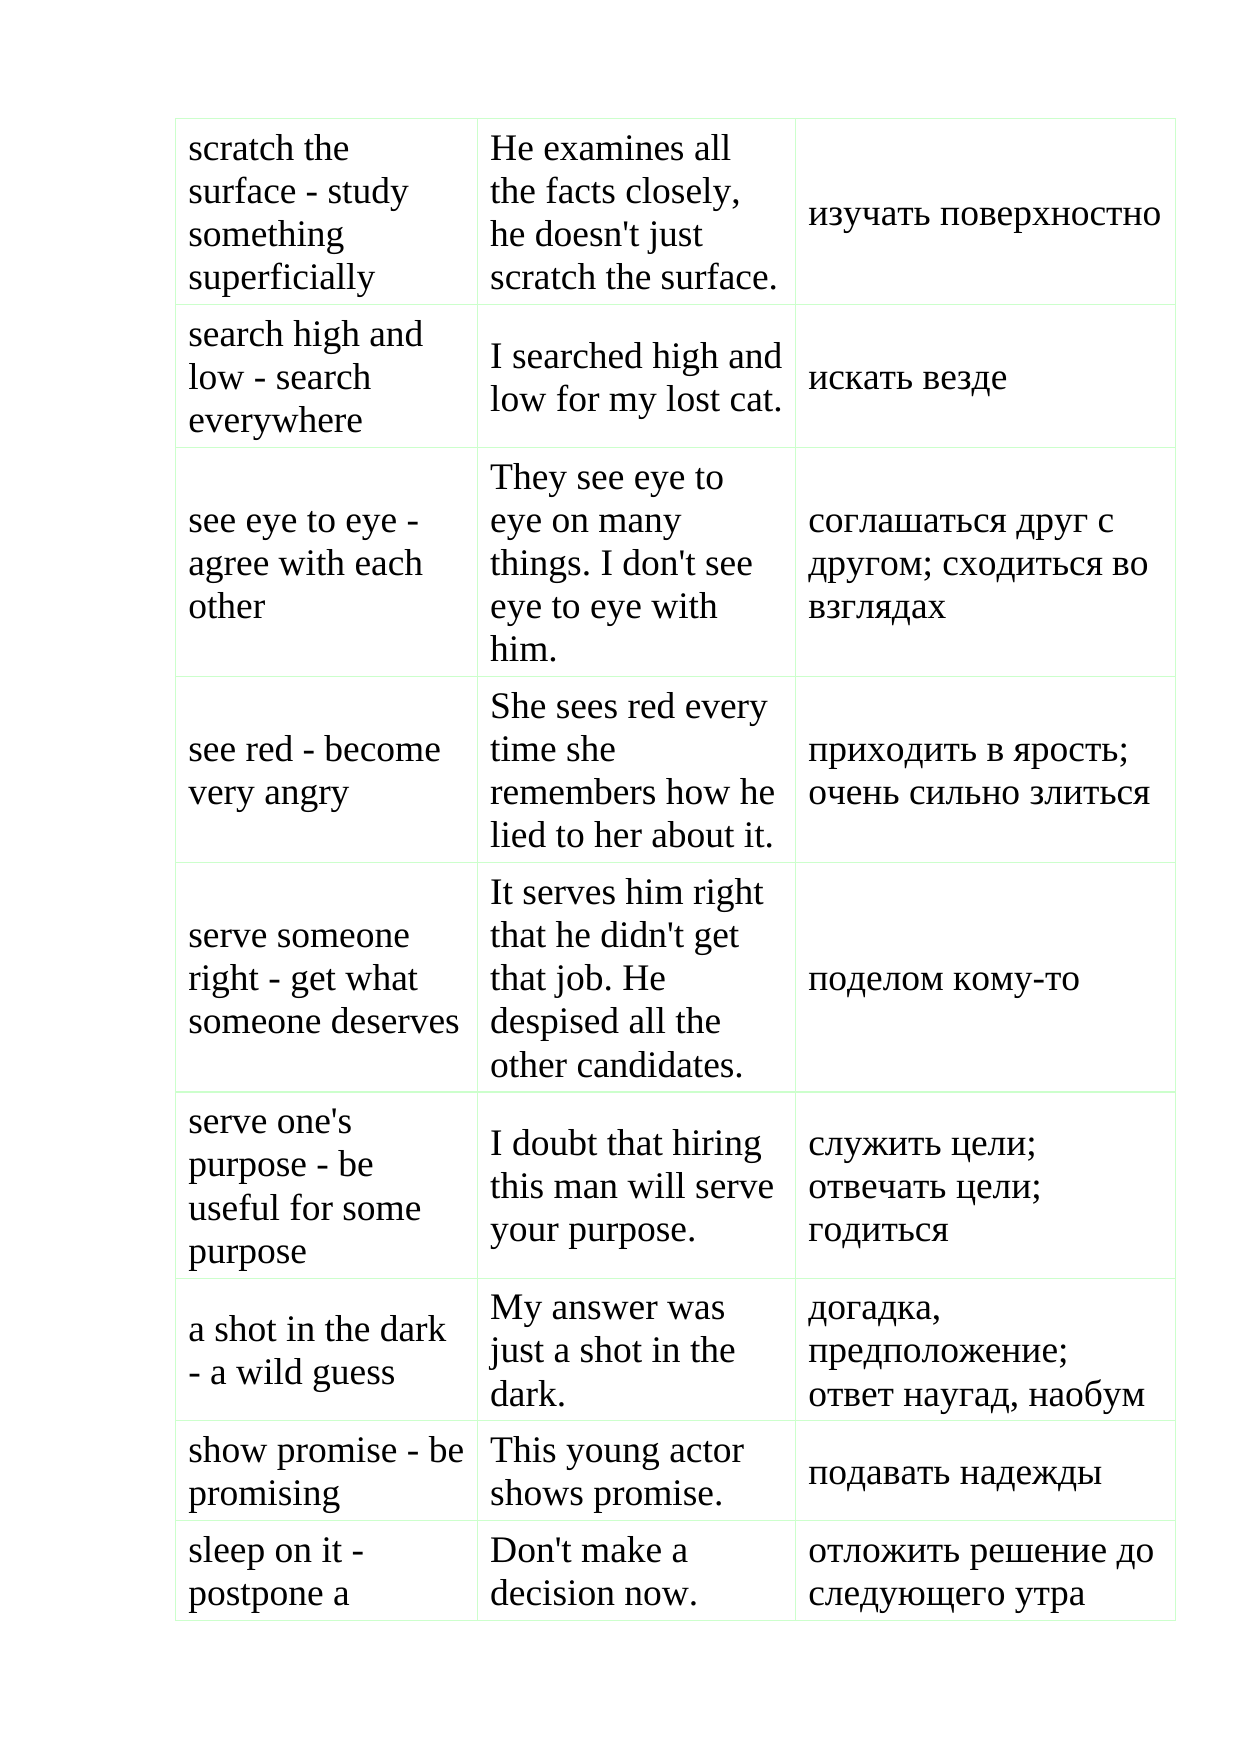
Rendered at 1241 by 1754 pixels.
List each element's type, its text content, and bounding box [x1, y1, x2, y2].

table_cell поделом кому-то [796, 863, 1175, 1091]
table_cell подавать надежды [796, 1421, 1175, 1520]
table_cell see eye to eye - agree with each other [176, 448, 477, 676]
table_cell serve someone right - get what someone deserves [176, 863, 477, 1091]
table_cell догадка, предположение; ответ наугад, наобум [796, 1279, 1175, 1420]
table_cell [796, 1521, 1175, 1620]
table_cell She sees red every time she remembers how he lied to her about it. [478, 677, 795, 862]
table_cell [478, 1521, 795, 1620]
table_cell I doubt that hiring this man will serve your purpose. [478, 1093, 795, 1277]
table_cell приходить в ярость; очень сильно злиться [796, 677, 1175, 862]
table_cell a shot in the dark - a wild guess [176, 1279, 477, 1420]
table_cell It serves him right that he didn't get that job. He despised all the other candidates. [478, 863, 795, 1091]
table_cell соглашаться друг с другом; сходиться во взглядах [796, 448, 1175, 676]
table_cell see red - become very angry [176, 677, 477, 862]
table_cell serve one's purpose - be useful for some purpose [176, 1093, 477, 1277]
table_cell My answer was just a shot in the dark. [478, 1279, 795, 1420]
table_cell служить цели; отвечать цели; годиться [796, 1093, 1175, 1277]
table_cell search high and low - search everywhere [176, 305, 477, 447]
table_cell scratch the surface - study something superficially [176, 119, 477, 304]
table_cell He examines all the facts closely, he doesn't just scratch the surface. [478, 119, 795, 304]
table_cell This young actor shows promise. [478, 1421, 795, 1520]
table_cell изучать поверхностно [796, 119, 1175, 304]
table_cell искать везде [796, 305, 1175, 447]
table_cell They see eye to eye on many things. I don't see eye to eye with him. [478, 448, 795, 676]
table_cell I searched high and low for my lost cat. [478, 305, 795, 447]
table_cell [176, 1521, 477, 1620]
table_cell show promise - be promising [176, 1421, 477, 1520]
